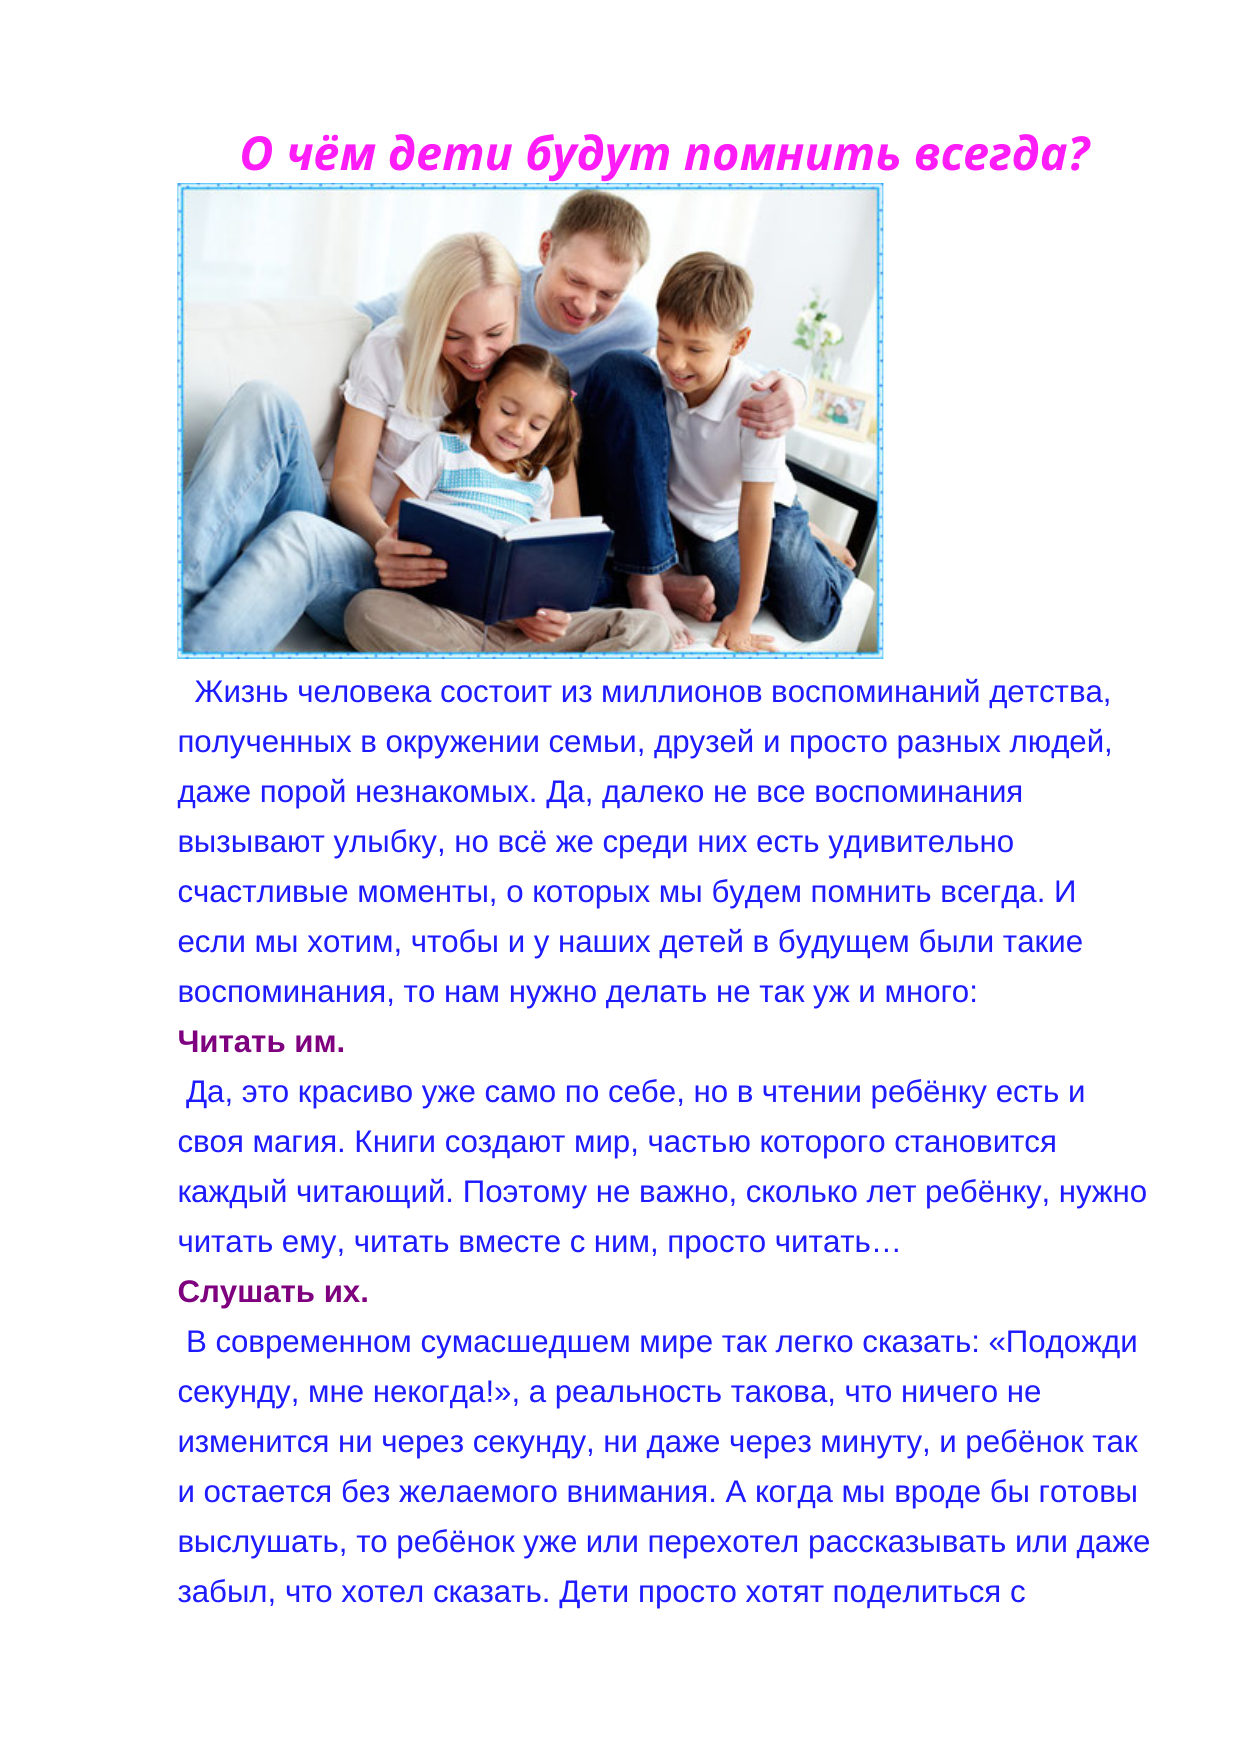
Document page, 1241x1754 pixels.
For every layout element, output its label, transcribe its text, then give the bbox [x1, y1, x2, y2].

text Читать им. [177, 1009, 1152, 1059]
text Слушать их. [177, 1259, 1152, 1309]
text Жизнь человека состоит из миллионов воспоминаний детства, полученных в окружении семьи, друзей и просто разных людей, даже порой незнакомых. Да, далеко не все воспоминания вызывают улыбку, но всё же среди них есть удивительно счастливые моменты, о которых мы будем помнить всегда. И если мы хотим, чтобы и у наших детей в будущем были такие воспоминания, то нам нужно делать не так уж и много: [177, 659, 1152, 1009]
text Да, это красиво уже само по себе, но в чтении ребёнку есть и своя магия. Книги создают мир, частью которого становится каждый читающий. Поэтому не важно, сколько лет ребёнку, нужно читать ему, читать вместе с ним, просто читать… [177, 1059, 1152, 1259]
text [177, 1309, 1152, 1609]
text О чём дети будут помнить всегда? [177, 118, 1152, 184]
picture [177, 183, 884, 659]
